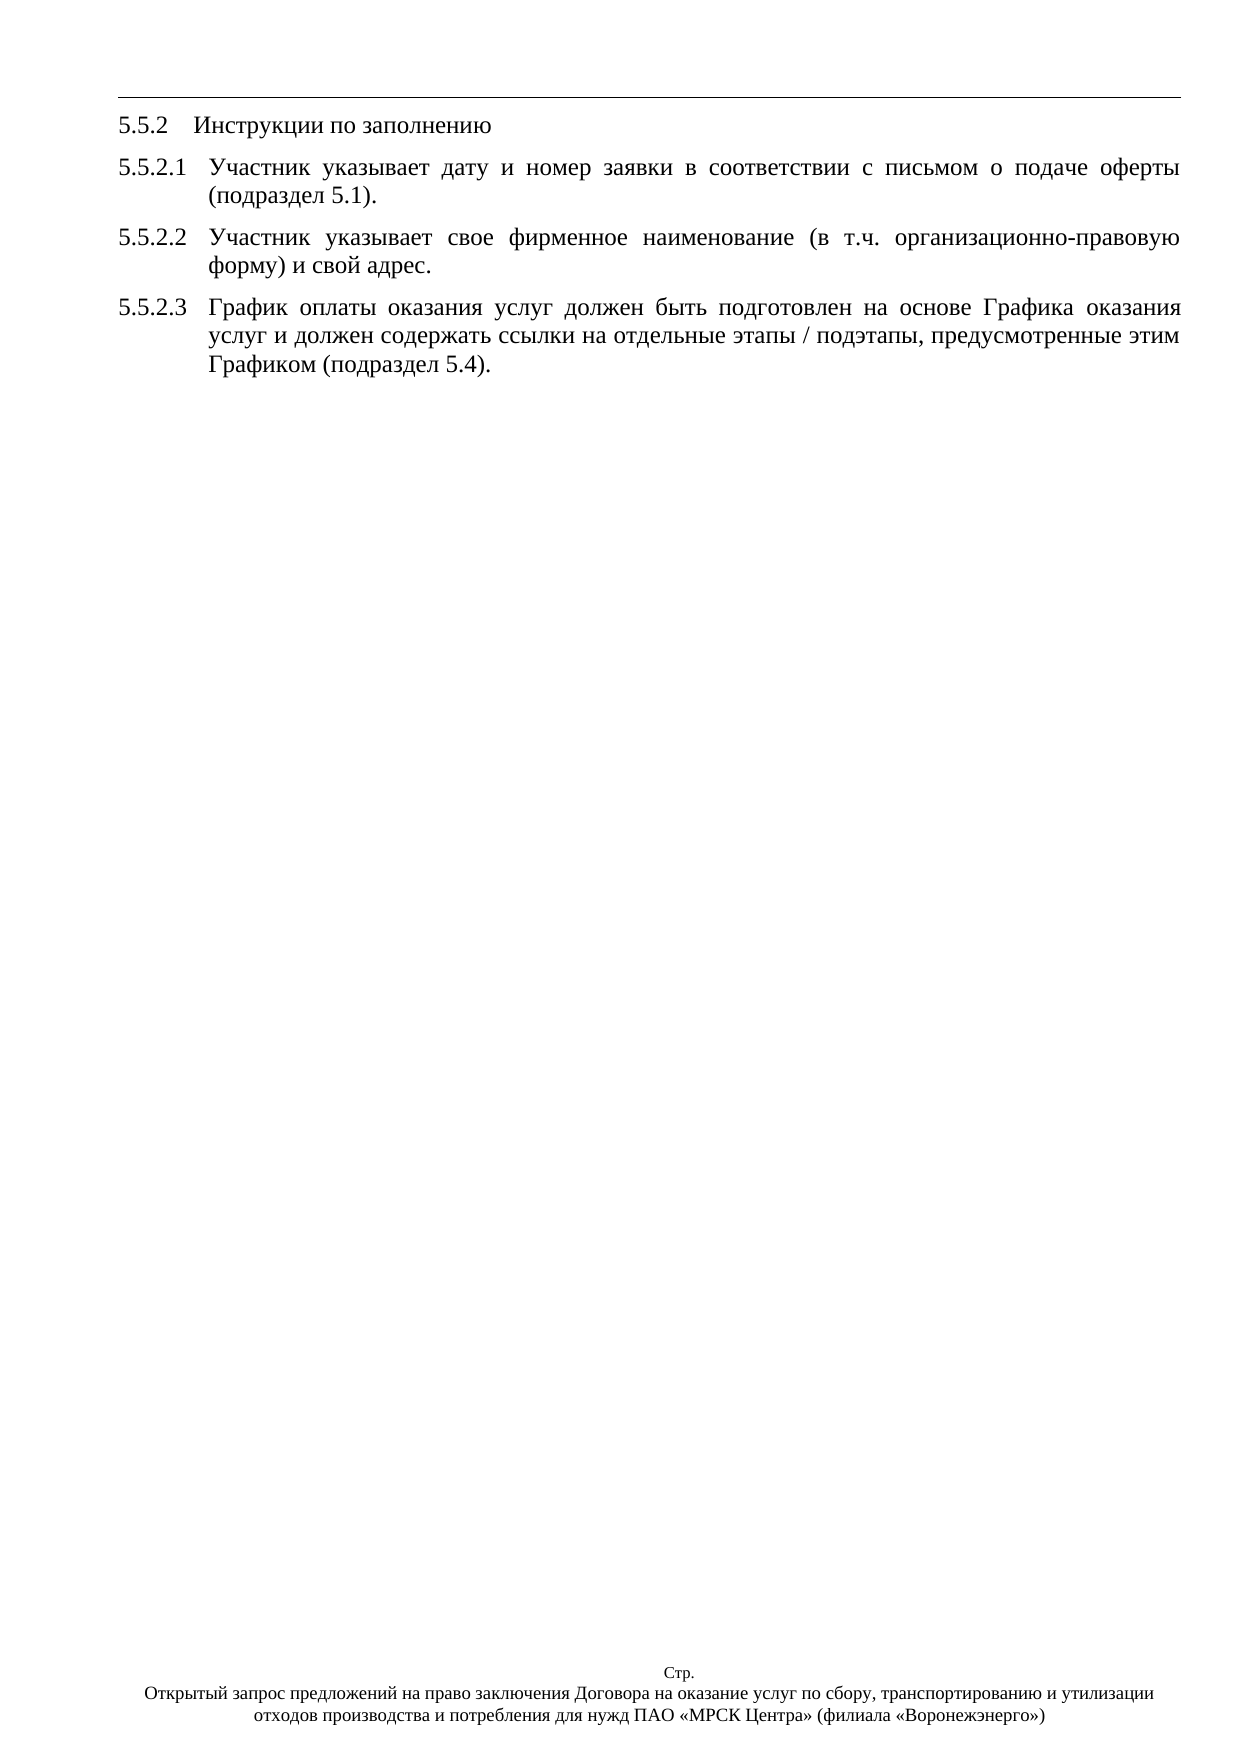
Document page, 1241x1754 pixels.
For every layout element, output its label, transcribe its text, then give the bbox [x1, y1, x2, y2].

list Участник указывает свое фирменное наименование (в т.ч. организационно-правовую форму) и свой адрес. [118, 222, 1181, 279]
list Участник указывает дату и номер заявки в соответствии с письмом о подаче оферты (подраздел 5.1). [118, 152, 1181, 209]
list График оплаты оказания услуг должен быть подготовлен на основе Графика оказания услуг и должен содержать ссылки на отдельные этапы / подэтапы, предусмотренные этим Графиком (подраздел 5.4). [118, 292, 1181, 378]
subtitle Инструкции по заполнению [118, 111, 1181, 139]
